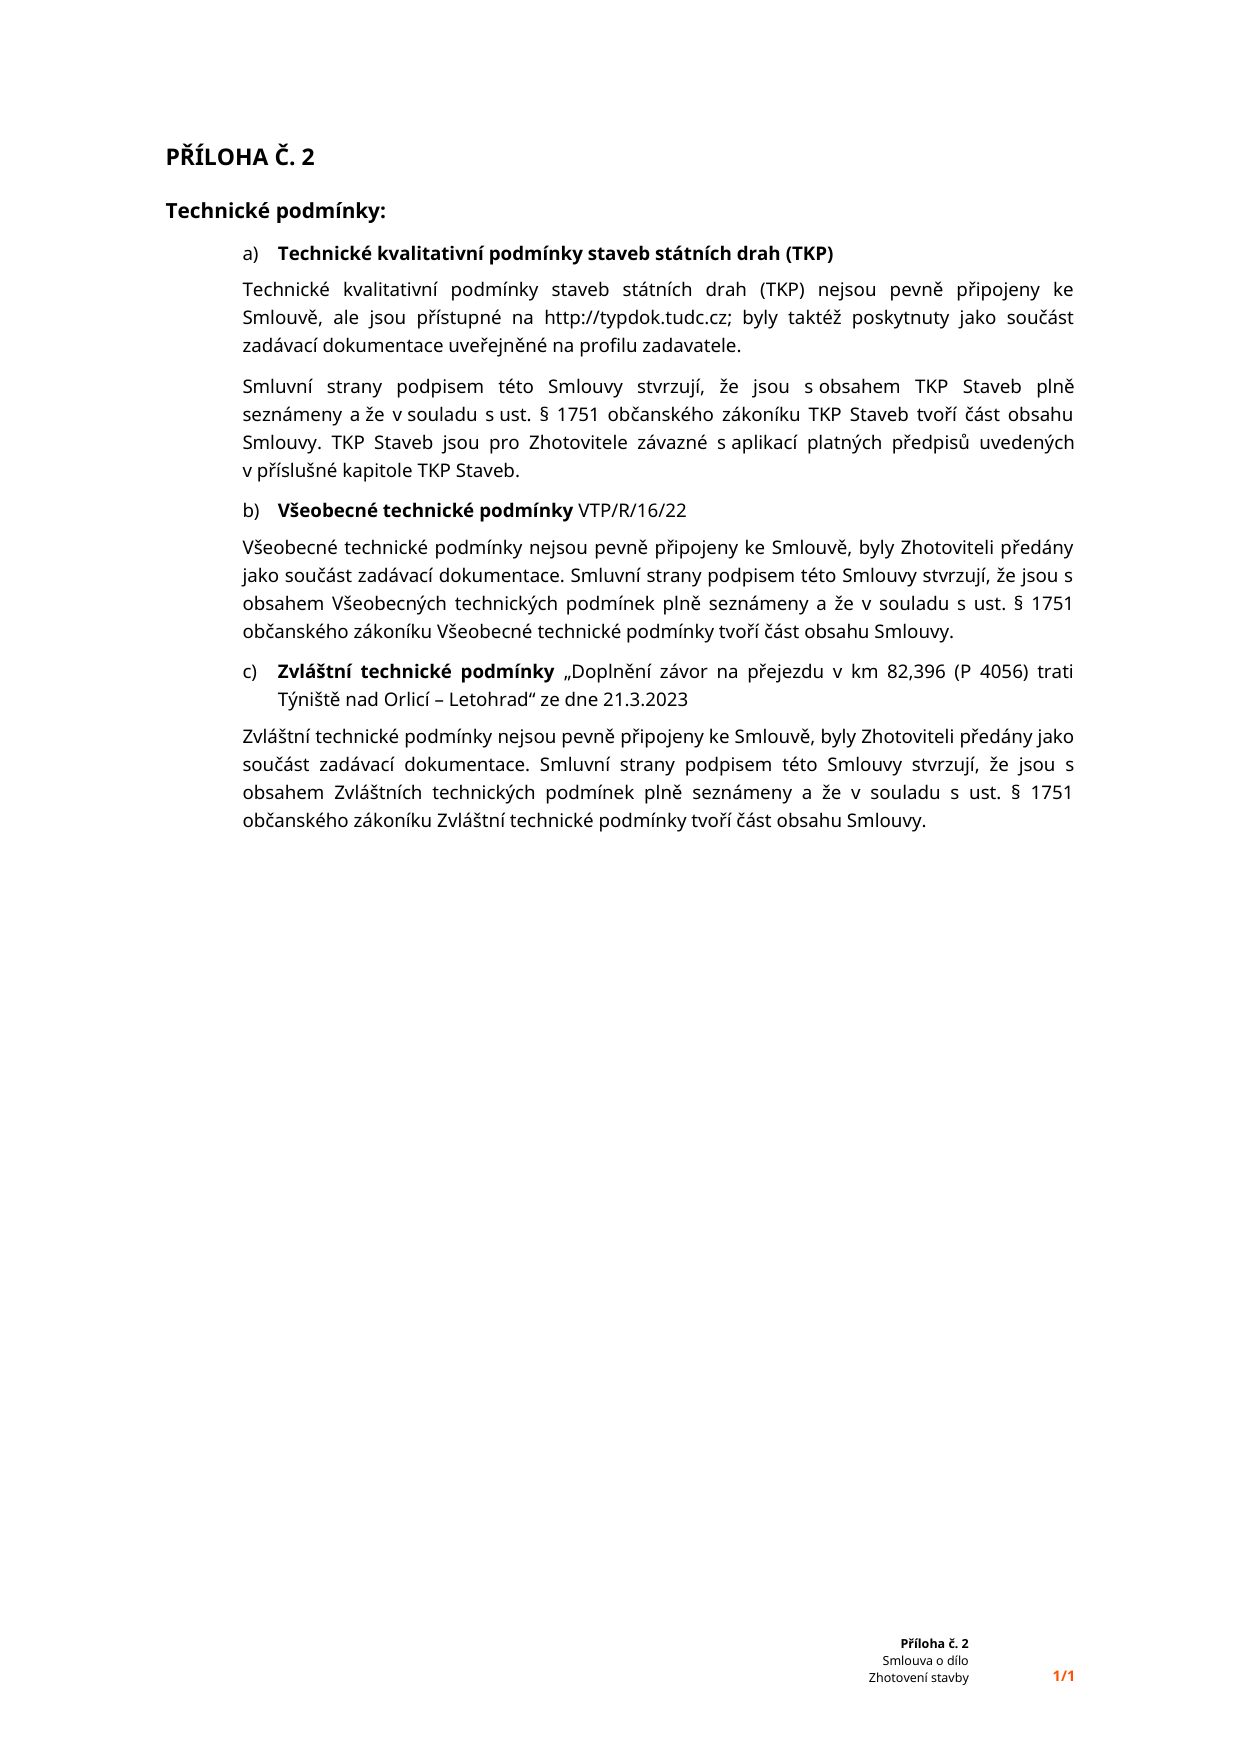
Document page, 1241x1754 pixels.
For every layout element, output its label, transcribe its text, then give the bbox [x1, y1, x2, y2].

list Všeobecné technické podmínky VTP/R/16/22 [242, 498, 1075, 523]
text Zvláštní technické podmínky nejsou pevně připojeny ke Smlouvě, byly Zhotoviteli předány jako součást zadávací dokumentace. Smluvní strany podpisem této Smlouvy stvrzují, že jsou s obsahem Zvláštních technických podmínek plně seznámeny a že v souladu s ust. § 1751 občanského zákoníku Zvláštní technické podmínky tvoří část obsahu Smlouvy. [242, 723, 1075, 833]
list Technické kvalitativní podmínky staveb státních drah (TKP) [242, 240, 1075, 266]
list Zvláštní technické podmínky „Doplnění závor na přejezdu v km 82,396 (P 4056) trati Týniště nad Orlicí – Letohrad“ ze dne 21.3.2023 [242, 659, 1075, 712]
text Technické kvalitativní podmínky staveb státních drah (TKP) nejsou pevně připojeny ke Smlouvě, ale jsou přístupné na http://typdok.tudc.cz; byly taktéž poskytnuty jako součást zadávací dokumentace uveřejněné na profilu zadavatele. [242, 277, 1075, 358]
text Všeobecné technické podmínky nejsou pevně připojeny ke Smlouvě, byly Zhotoviteli předány jako součást zadávací dokumentace. Smluvní strany podpisem této Smlouvy stvrzují, že jsou s obsahem Všeobecných technických podmínek plně seznámeny a že v souladu s ust. § 1751 občanského zákoníku Všeobecné technické podmínky tvoří část obsahu Smlouvy. [242, 534, 1075, 644]
text Příloha č. 2 [165, 141, 1075, 173]
text Smluvní strany podpisem této Smlouvy stvrzují, že jsou s obsahem TKP Staveb plně seznámeny a že v souladu s ust. § 1751 občanského zákoníku TKP Staveb tvoří část obsahu Smlouvy. TKP Staveb jsou pro Zhotovitele závazné s aplikací platných předpisů uvedených v příslušné kapitole TKP Staveb. [242, 373, 1075, 483]
text Technické podmínky: [165, 197, 1075, 225]
